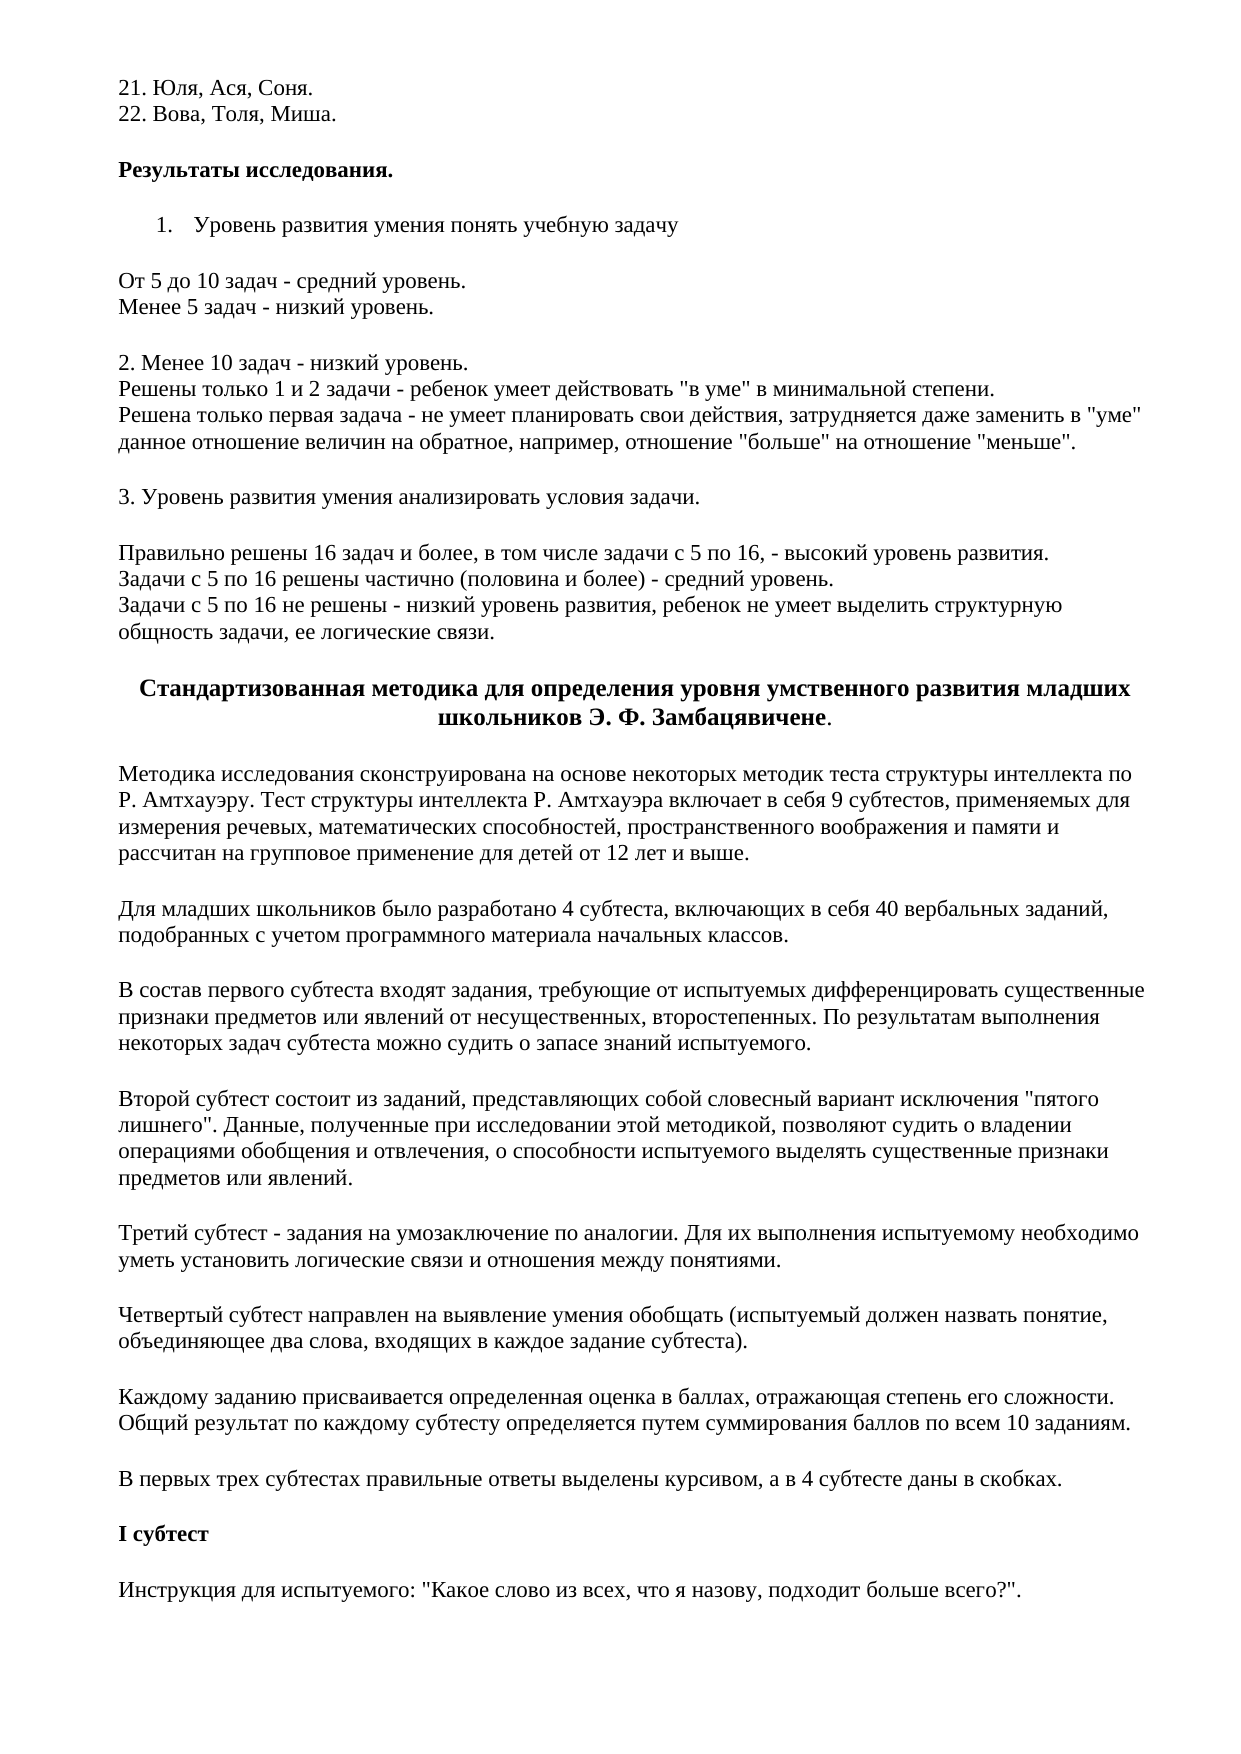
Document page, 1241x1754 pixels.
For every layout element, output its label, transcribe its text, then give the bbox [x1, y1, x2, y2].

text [118, 74, 1152, 127]
text I субтест [118, 1520, 1152, 1547]
text Правильно решены 16 задач и более, в том числе задачи с 5 по 16, - высокий уровень развития. Задачи с 5 по 16 решены частично (половина и более) - средний уровень. Задачи с 5 по 16 не решены - низкий уровень развития, ребенок не умеет выделить структурную общность задачи, ее логические связи. [118, 539, 1152, 644]
text 3. Уровень развития умения анализировать условия задачи. [118, 483, 1152, 509]
text В состав первого субтеста входят задания, требующие от испытуемых дифференцировать существенные признаки предметов или явлений от несущественных, второстепенных. По результатам выполнения некоторых задач субтеста можно судить о запасе знаний испытуемого. [118, 976, 1152, 1056]
text Для младших школьников было разработано 4 субтеста, включающих в себя 40 вербальных заданий, подобранных с учетом программного материала начальных классов. [118, 894, 1152, 947]
text Третий субтест - задания на умозаключение по аналогии. Для их выполнения испытуемому необходимо уметь установить логические связи и отношения между понятиями. [118, 1219, 1152, 1272]
text Методика исследования сконструирована на основе некоторых методик теста структуры интеллекта по Р. Амтхауэру. Тест структуры интеллекта Р. Амтхауэра включает в себя 9 субтестов, применяемых для измерения речевых, математических способностей, пространственного воображения и памяти и рассчитан на групповое применение для детей от 12 лет и выше. [118, 760, 1152, 865]
text Инструкция для испытуемого: "Какое слово из всех, что я назову, подходит больше всего?". [118, 1576, 1152, 1602]
text 2. Менее 10 задач - низкий уровень. Решены только 1 и 2 задачи - ребенок умеет действовать "в уме" в минимальной степени. Решена только первая задача - не умеет планировать свои действия, затрудняется даже заменить в "уме" данное отношение величин на обратное, например, отношение "больше" на отношение "меньше". [118, 349, 1152, 454]
text От 5 до 10 задач - средний уровень. Менее 5 задач - низкий уровень. [118, 267, 1152, 319]
text Каждому заданию присваивается определенная оценка в баллах, отражающая степень его сложности. Общий результат по каждому субтесту определяется путем суммирования баллов по всем 10 заданиям. [118, 1383, 1152, 1436]
text Стандартизованная методика для определения уровня умственного развития младших школьников Э. Ф. Замбацявичене. [118, 673, 1152, 731]
text В первых трех субтестах правильные ответы выделены курсивом, а в 4 субтесте даны в скобках. [118, 1465, 1152, 1491]
list Уровень развития умения понять учебную задачу [156, 211, 1152, 238]
text Второй субтест состоит из заданий, представляющих собой словесный вариант исключения "пятого лишнего". Данные, полученные при исследовании этой методикой, позволяют судить о владении операциями обобщения и отвлечения, о способности испытуемого выделять существенные признаки предметов или явлений. [118, 1085, 1152, 1190]
text Результаты исследования. [118, 156, 1152, 182]
text Четвертый субтест направлен на выявление умения обобщать (испытуемый должен назвать понятие, объединяющее два слова, входящих в каждое задание субтеста). [118, 1301, 1152, 1354]
